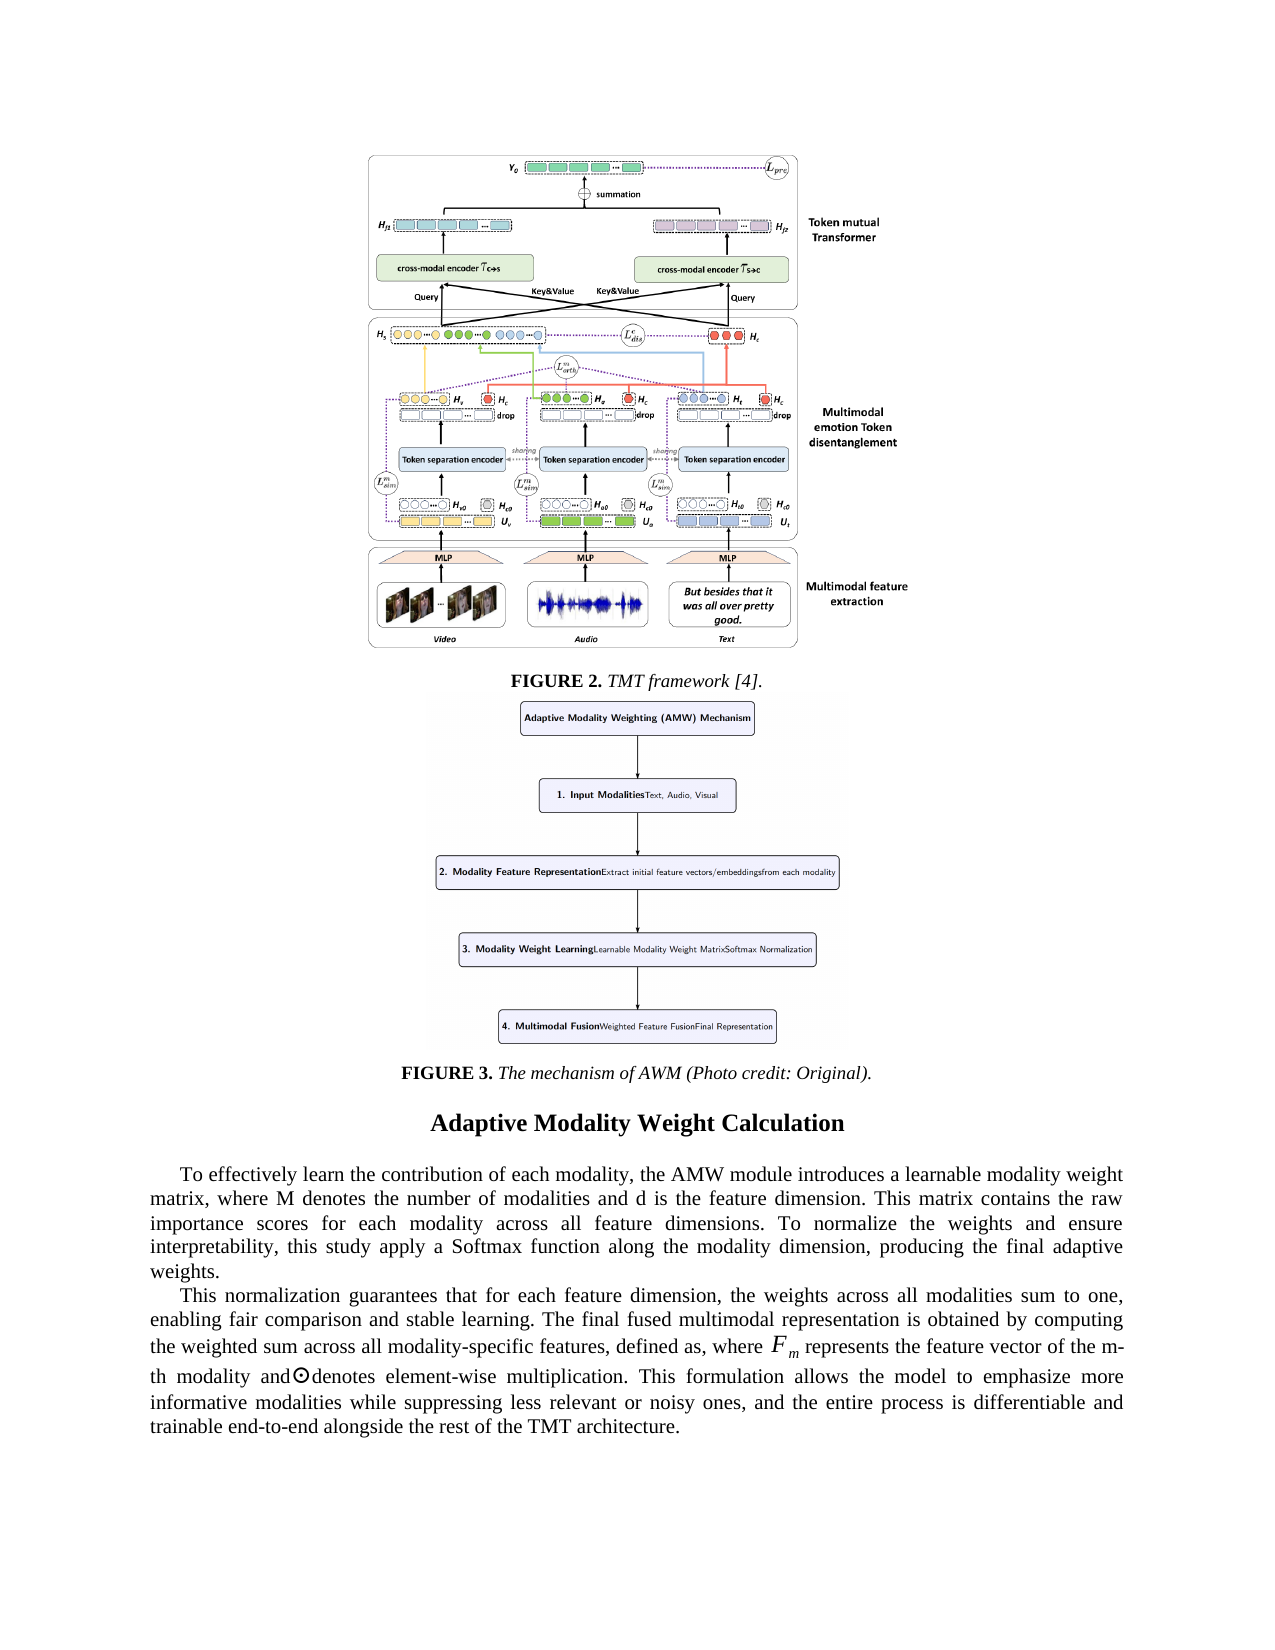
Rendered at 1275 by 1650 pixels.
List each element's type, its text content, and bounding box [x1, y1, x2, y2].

text To effectively learn the contribution of each modality, the AMW module introduces a learnable modality weight matrix, where M denotes the number of modalities and d is the feature dimension. This matrix contains the raw importance scores for each modality across all feature dimensions. To normalize the weights and ensure interpretability, this study apply a Softmax function along the modality dimension, producing the final adaptive weights. [150, 1162, 1125, 1283]
text This normalization guarantees that for each feature dimension, the weights across all modalities sum to one, enabling fair comparison and stable learning. The final fused multimodal representation is obtained by computing the weighted sum across all modality-specific features, defined as, where represents the feature vector of the m-th modality anddenotes element-wise multiplication. This formulation allows the model to emphasize more informative modalities while suppressing less relevant or noisy ones, and the entire process is differentiable and trainable end-to-end alongside the rest of the TMT architecture. [150, 1283, 1125, 1438]
text Figure 2. TMT framework [4]. [150, 670, 1125, 692]
picture [333, 150, 942, 658]
text Figure 3. The mechanism of AWM (Photo credit: Original). [150, 1062, 1125, 1083]
picture [426, 692, 849, 1050]
subtitle Adaptive Modality Weight Calculation [150, 1108, 1125, 1137]
